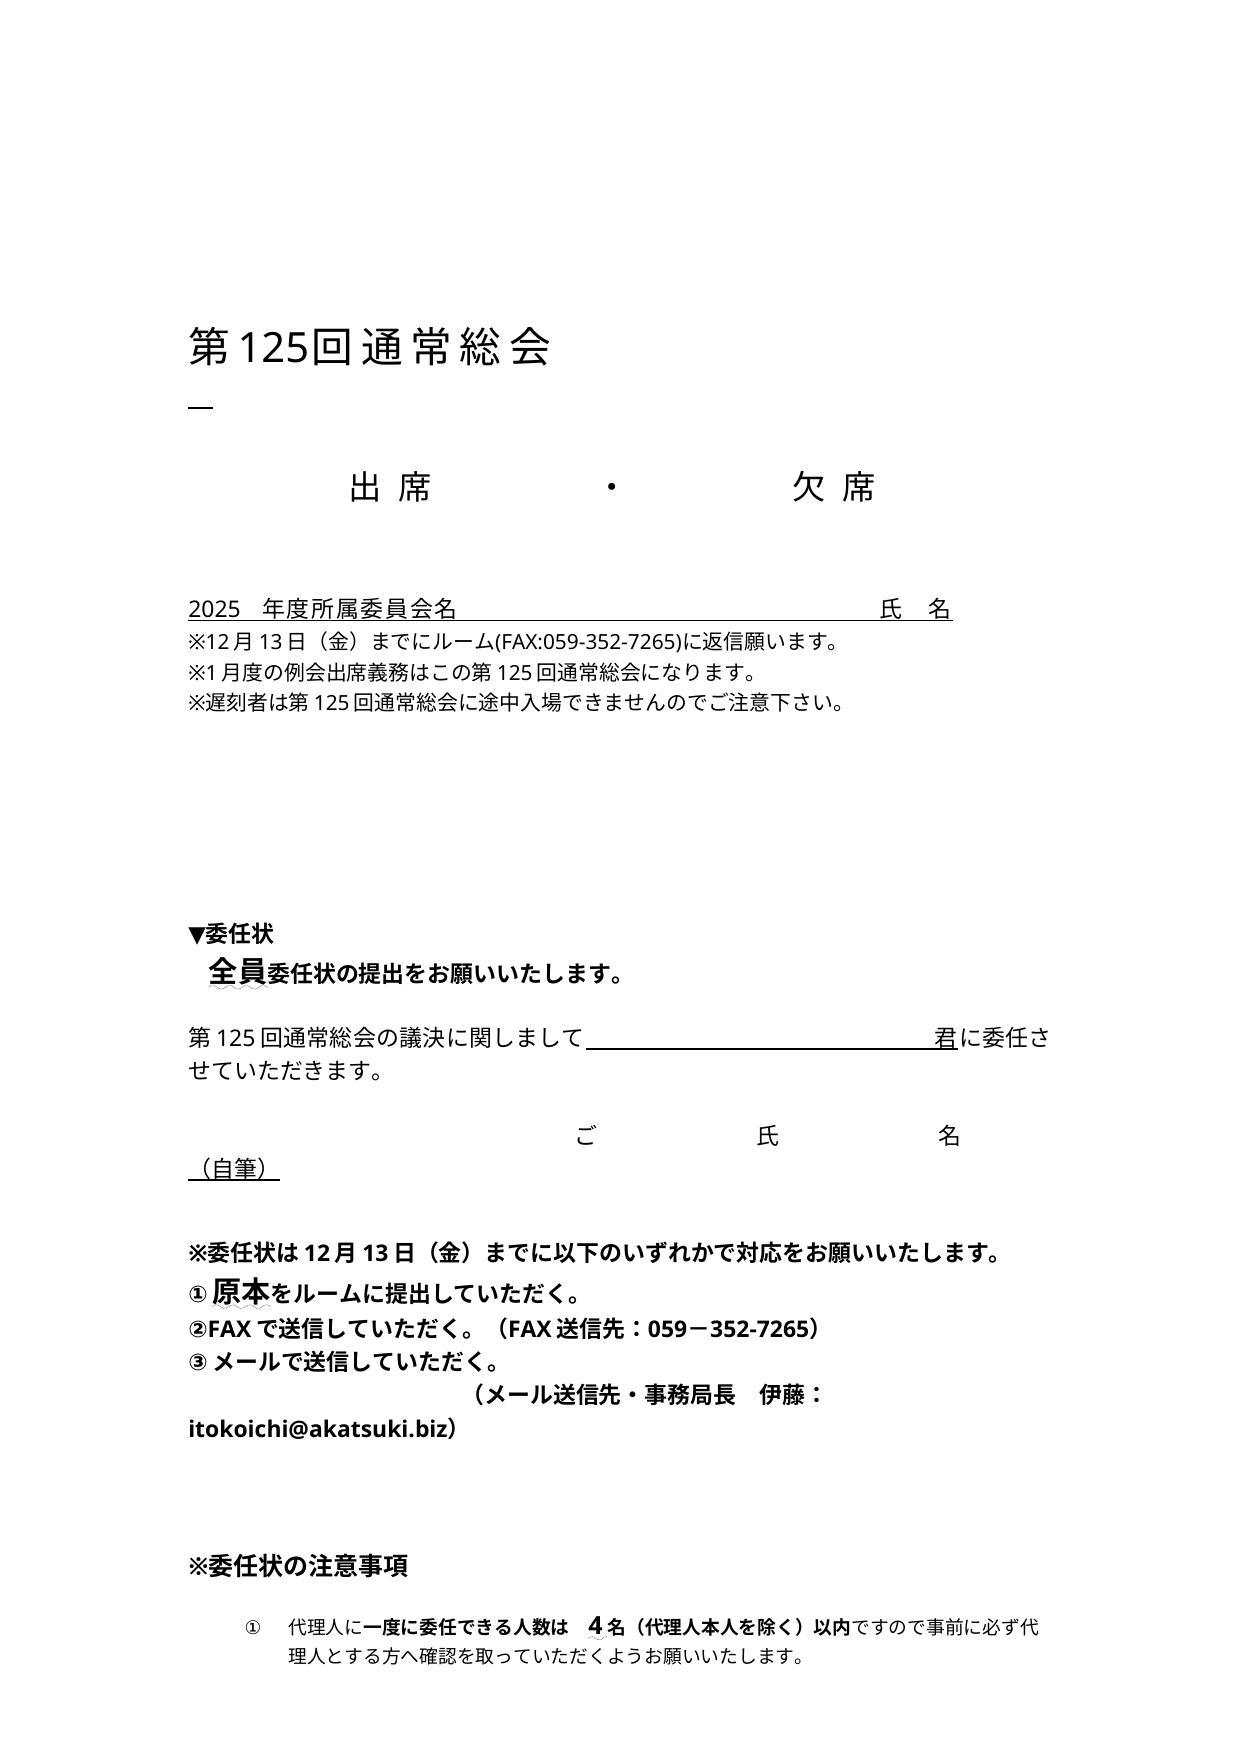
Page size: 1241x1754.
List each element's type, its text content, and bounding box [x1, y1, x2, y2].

text ※12月13日（金）までにルーム(FAX:059-352-7265)に返信願います。 [188, 626, 1052, 656]
text ②FAXで送信していただく。（FAX送信先：059－352-7265） [188, 1311, 1052, 1344]
text 出席 ・ 欠席 [188, 450, 1052, 520]
text ※遅刻者は第125回通常総会に途中入場できませんのでご注意下さい。 [188, 686, 1052, 717]
text 第125回通常総会の議決に関しまして 君に委任させていただきます。 [188, 1020, 1052, 1086]
text ③メールで送信していただく。 [188, 1344, 1052, 1377]
text 2025年度所属委員会名 氏 名 [188, 591, 1052, 626]
text ご 氏 名 （自筆） [188, 1117, 961, 1184]
text ※委任状の注意事項 [188, 1546, 1052, 1582]
list 代理人に一度に委任できる人数は 4名（代理人本人を除く）以内ですので事前に必ず代理人とする方へ確認を取っていただくようお願いいたします。 [244, 1608, 1052, 1669]
text ※1月度の例会出席義務はこの第125回通常総会になります。 [188, 656, 1052, 686]
text 第125回通常総会 [188, 310, 1052, 380]
text 全員委任状の提出をお願いいたします。 [209, 949, 1052, 991]
text （メール送信先・事務局長 伊藤：itokoichi@akatsuki.biz） [188, 1377, 1052, 1444]
text ▼委任状 [188, 916, 1052, 949]
text ①原本をルームに提出していただく。 [188, 1268, 1052, 1311]
text ※委任状は12月13日（金）までに以下のいずれかで対応をお願いいたします。 [188, 1235, 1052, 1268]
